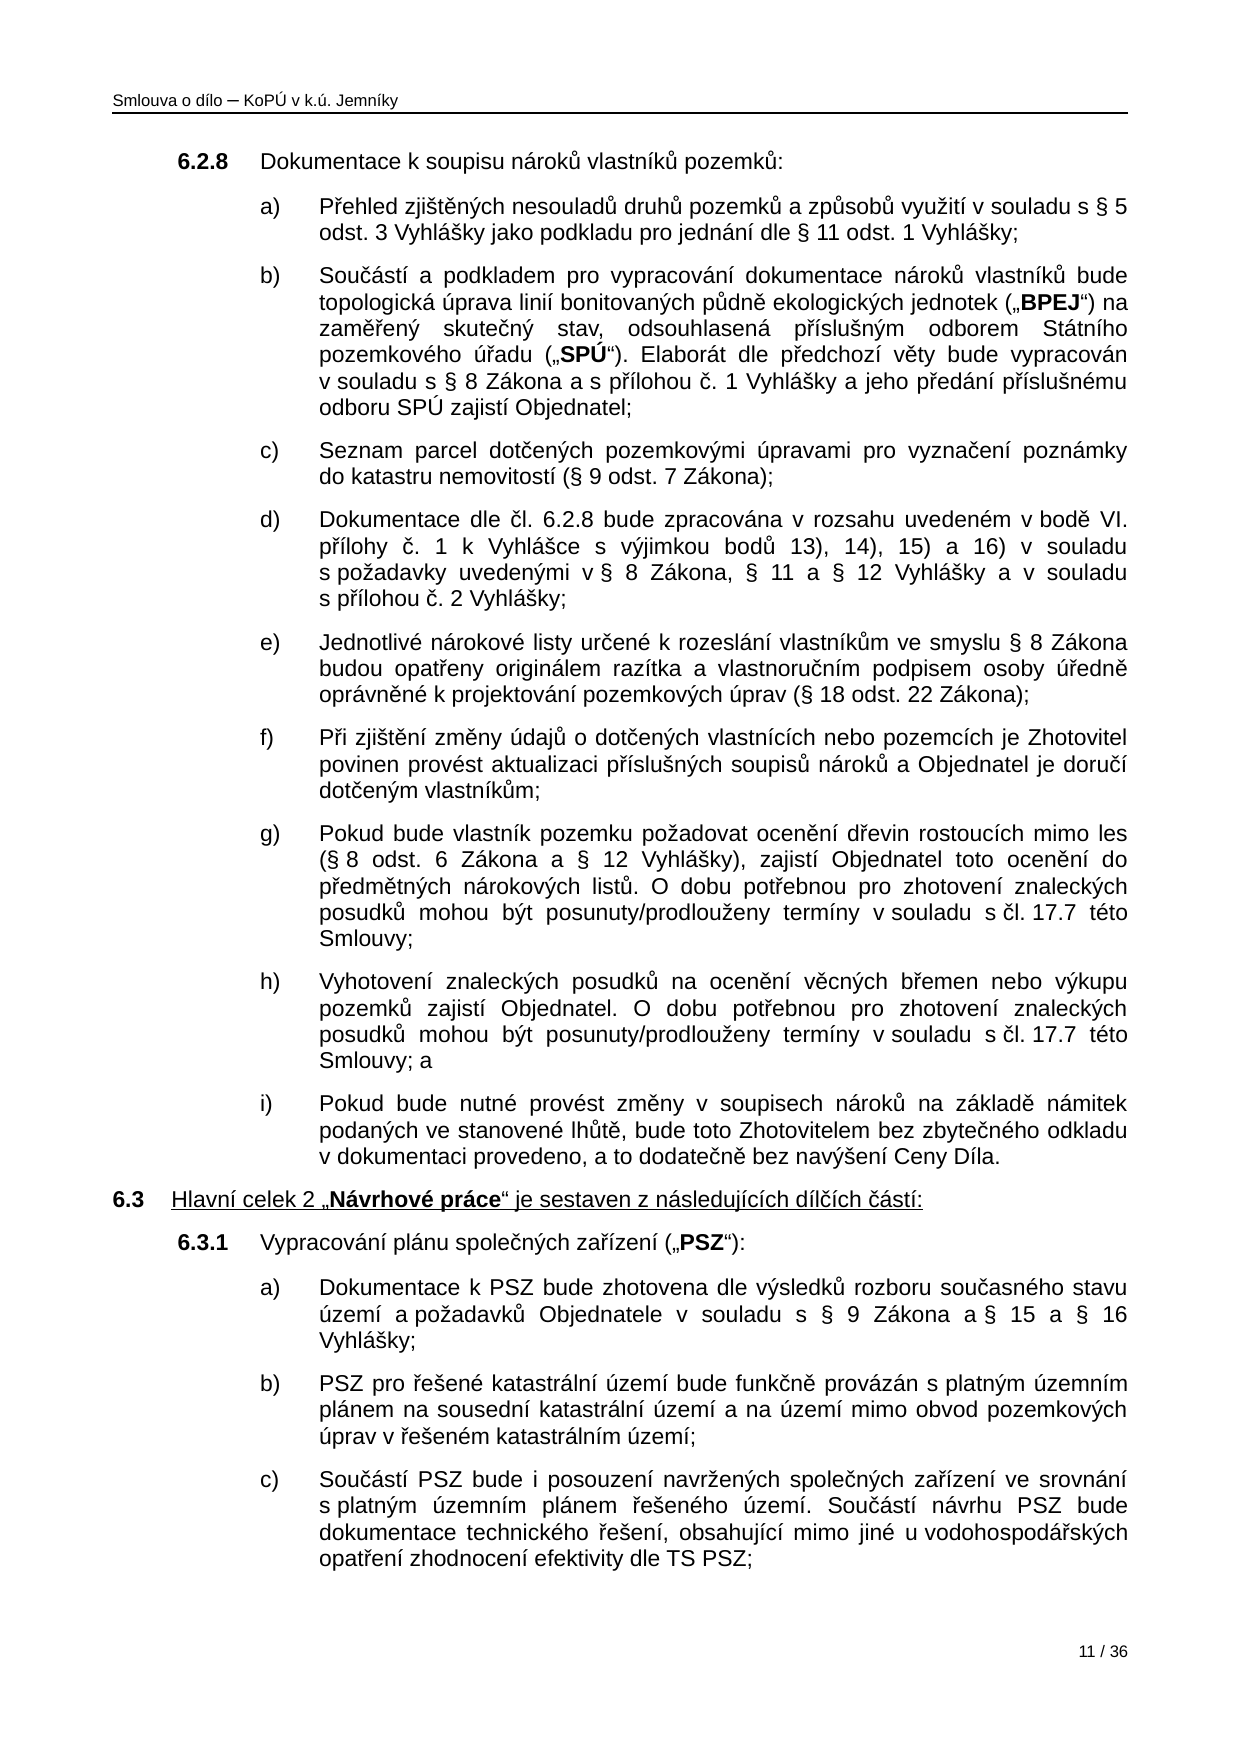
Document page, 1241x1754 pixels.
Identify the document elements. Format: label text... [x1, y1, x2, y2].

list Přehled zjištěných nesouladů druhů pozemků a způsobů využití v souladu s § 5 odst. 3 Vyhlášky jako podkladu pro jednání dle § 11 odst. 1 Vyhlášky; [260, 193, 1128, 246]
list Součástí a podkladem pro vypracování dokumentace nároků vlastníků bude topologická úprava linií bonitovaných půdně ekologických jednotek („BPEJ“) na zaměřený skutečný stav, odsouhlasená příslušným odborem Státního pozemkového úřadu („SPÚ“). Elaborát dle předchozí věty bude vypracován v souladu s § 8 Zákona a s přílohou č. 1 Vyhlášky a jeho předání příslušnému odboru SPÚ zajistí Objednatel; [260, 262, 1128, 420]
list Seznam parcel dotčených pozemkovými úpravami pro vyznačení poznámky do katastru nemovitostí (§ 9 odst. 7 Zákona); [260, 437, 1128, 490]
list Pokud bude nutné provést změny v soupisech nároků na základě námitek podaných ve stanovené lhůtě, bude toto Zhotovitelem bez zbytečného odkladu v dokumentaci provedeno, a to dodatečně bez navýšení Ceny Díla. [260, 1090, 1128, 1169]
list Při zjištění změny údajů o dotčených vlastnících nebo pozemcích je Zhotovitel povinen provést aktualizaci příslušných soupisů nároků a Objednatel je doručí dotčeným vlastníkům; [260, 724, 1128, 803]
list Jednotlivé nárokové listy určené k rozeslání vlastníkům ve smyslu § 8 Zákona budou opatřeny originálem razítka a vlastnoručním podpisem osoby úředně oprávněné k projektování pozemkových úprav (§ 18 odst. 22 Zákona); [260, 628, 1128, 707]
text Vypracování plánu společných zařízení („PSZ“): [177, 1229, 1128, 1256]
list Dokumentace dle čl. 6.2.8 bude zpracována v rozsahu uvedeném v bodě VI. přílohy č. 1 k Vyhlášce s výjimkou bodů 13), 14), 15) a 16) v souladu s požadavky uvedenými v § 8 Zákona, § 11 a § 12 Vyhlášky a v souladu s přílohou č. 2 Vyhlášky; [260, 506, 1128, 612]
text Hlavní celek 2 „Návrhové práce“ je sestaven z následujících dílčích částí: [112, 1186, 1128, 1212]
list Pokud bude vlastník pozemku požadovat ocenění dřevin rostoucích mimo les (§ 8 odst. 6 Zákona a § 12 Vyhlášky), zajistí Objednatel toto ocenění do předmětných nárokových listů. O dobu potřebnou pro zhotovení znaleckých posudků mohou být posunuty/prodlouženy termíny v souladu s čl. 17.7 této Smlouvy; [260, 820, 1128, 952]
list PSZ pro řešené katastrální území bude funkčně provázán s platným územním plánem na sousední katastrální území a na území mimo obvod pozemkových úprav v řešeném katastrálním území; [260, 1370, 1128, 1449]
list Součástí PSZ bude i posouzení navržených společných zařízení ve srovnání s platným územním plánem řešeného území. Součástí návrhu PSZ bude dokumentace technického řešení, obsahující mimo jiné u vodohospodářských opatření zhodnocení efektivity dle TS PSZ; [260, 1466, 1128, 1571]
list Dokumentace k PSZ bude zhotovena dle výsledků rozboru současného stavu území a požadavků Objednatele v souladu s § 9 Zákona a § 15 a § 16 Vyhlášky; [260, 1274, 1128, 1353]
list Vyhotovení znaleckých posudků na ocenění věcných břemen nebo výkupu pozemků zajistí Objednatel. O dobu potřebnou pro zhotovení znaleckých posudků mohou být posunuty/prodlouženy termíny v souladu s čl. 17.7 této Smlouvy; a [260, 968, 1128, 1074]
text Dokumentace k soupisu nároků vlastníků pozemků: [177, 148, 1128, 174]
